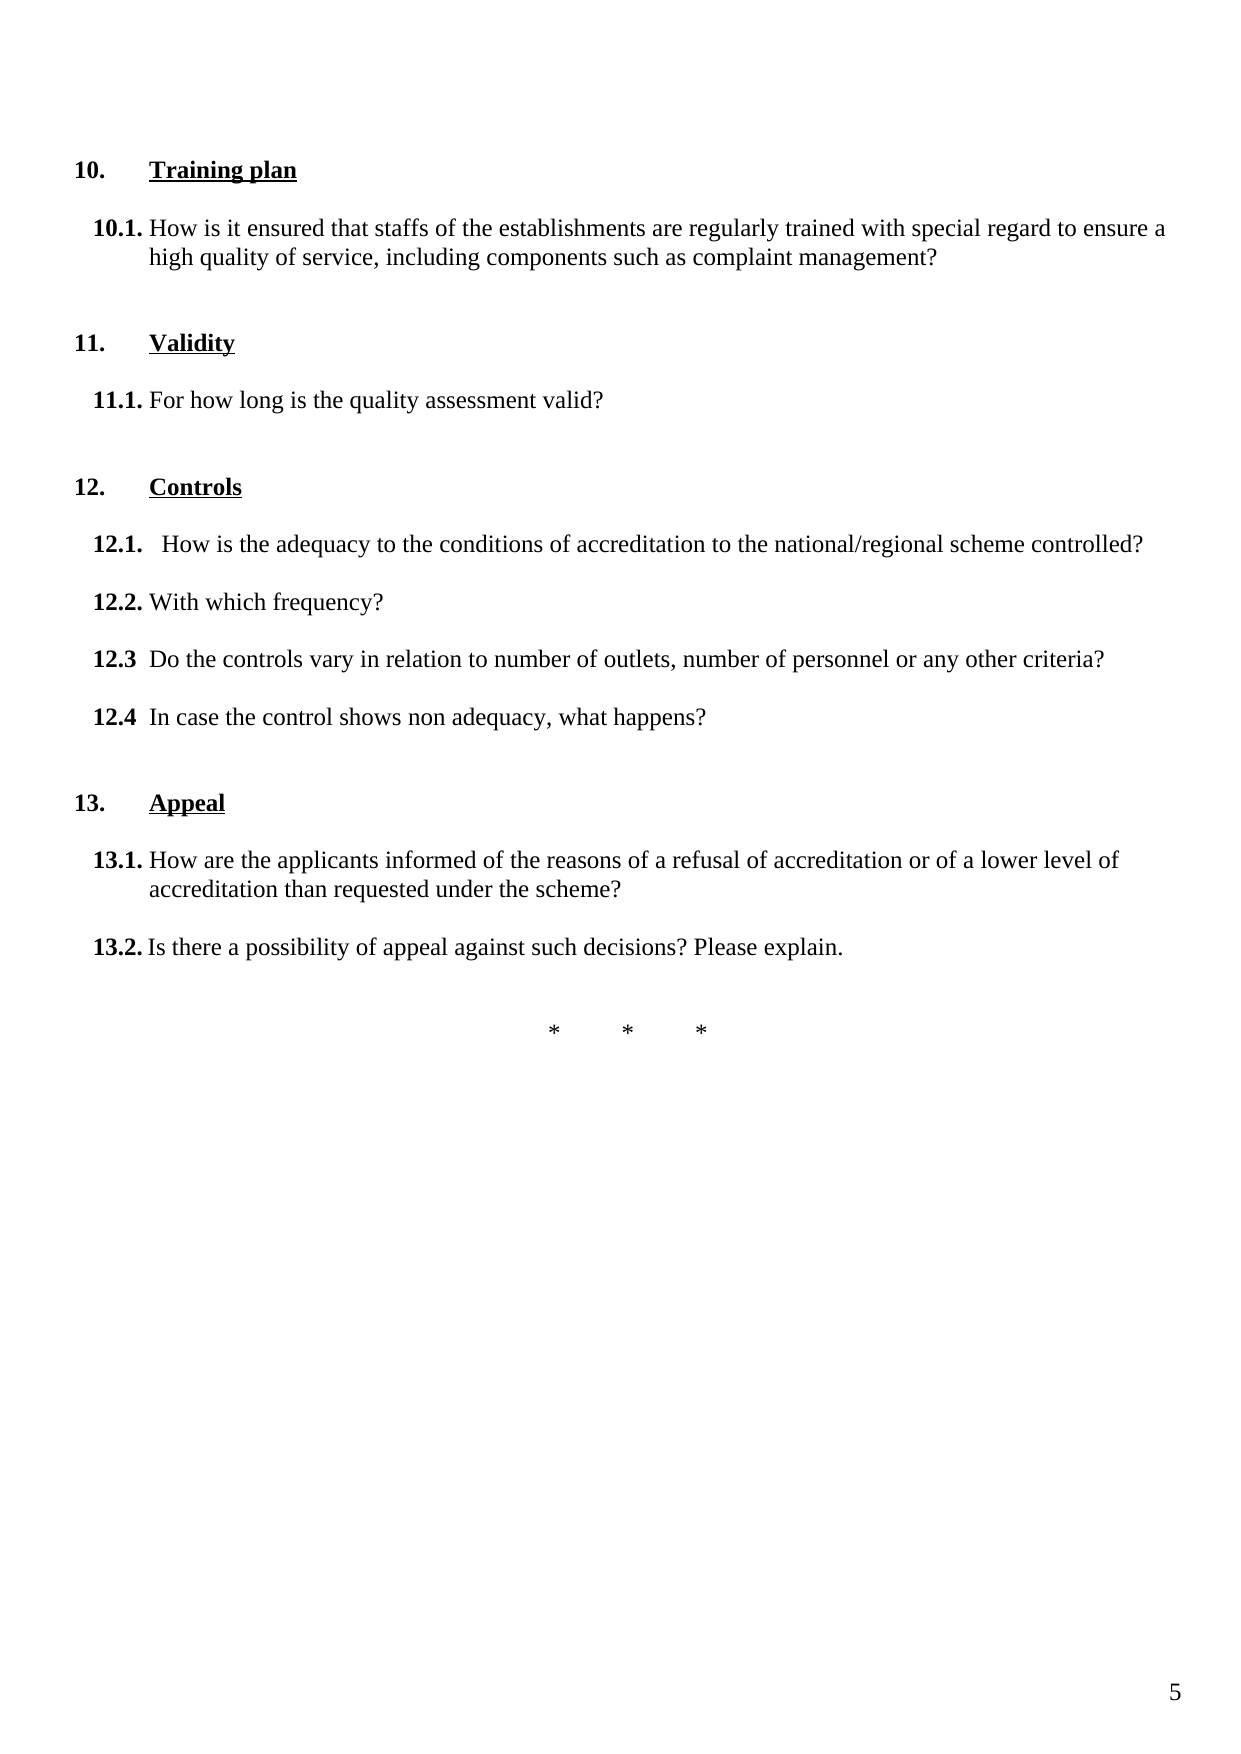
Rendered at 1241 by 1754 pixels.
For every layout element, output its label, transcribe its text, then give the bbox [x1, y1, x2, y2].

list Validity [74, 328, 1181, 357]
text 13.2. Is there a possibility of appeal against such decisions? Please explain. [93, 932, 1181, 960]
text 13.1. How are the applicants informed of the reasons of a refusal of accreditation or of a lower level of accreditation than requested under the scheme? [93, 845, 1181, 903]
list With which frequency? [93, 587, 1181, 615]
text * * * [74, 1018, 1181, 1047]
list Appeal [74, 788, 1181, 817]
list For how long is the quality assessment valid? [93, 385, 1181, 414]
list Training plan [74, 155, 1181, 184]
text 12.3 Do the controls vary in relation to number of outlets, number of personnel or any other criteria? [93, 644, 1181, 673]
text 12.4 In case the control shows non adequacy, what happens? [93, 702, 1181, 730]
text 10.1. How is it ensured that staffs of the establishments are regularly trained with special regard to ensure a high quality of service, including components such as complaint management? [93, 213, 1181, 270]
list How is the adequacy to the conditions of accreditation to the national/regional scheme controlled? [93, 529, 1181, 558]
list Controls [74, 472, 1181, 500]
